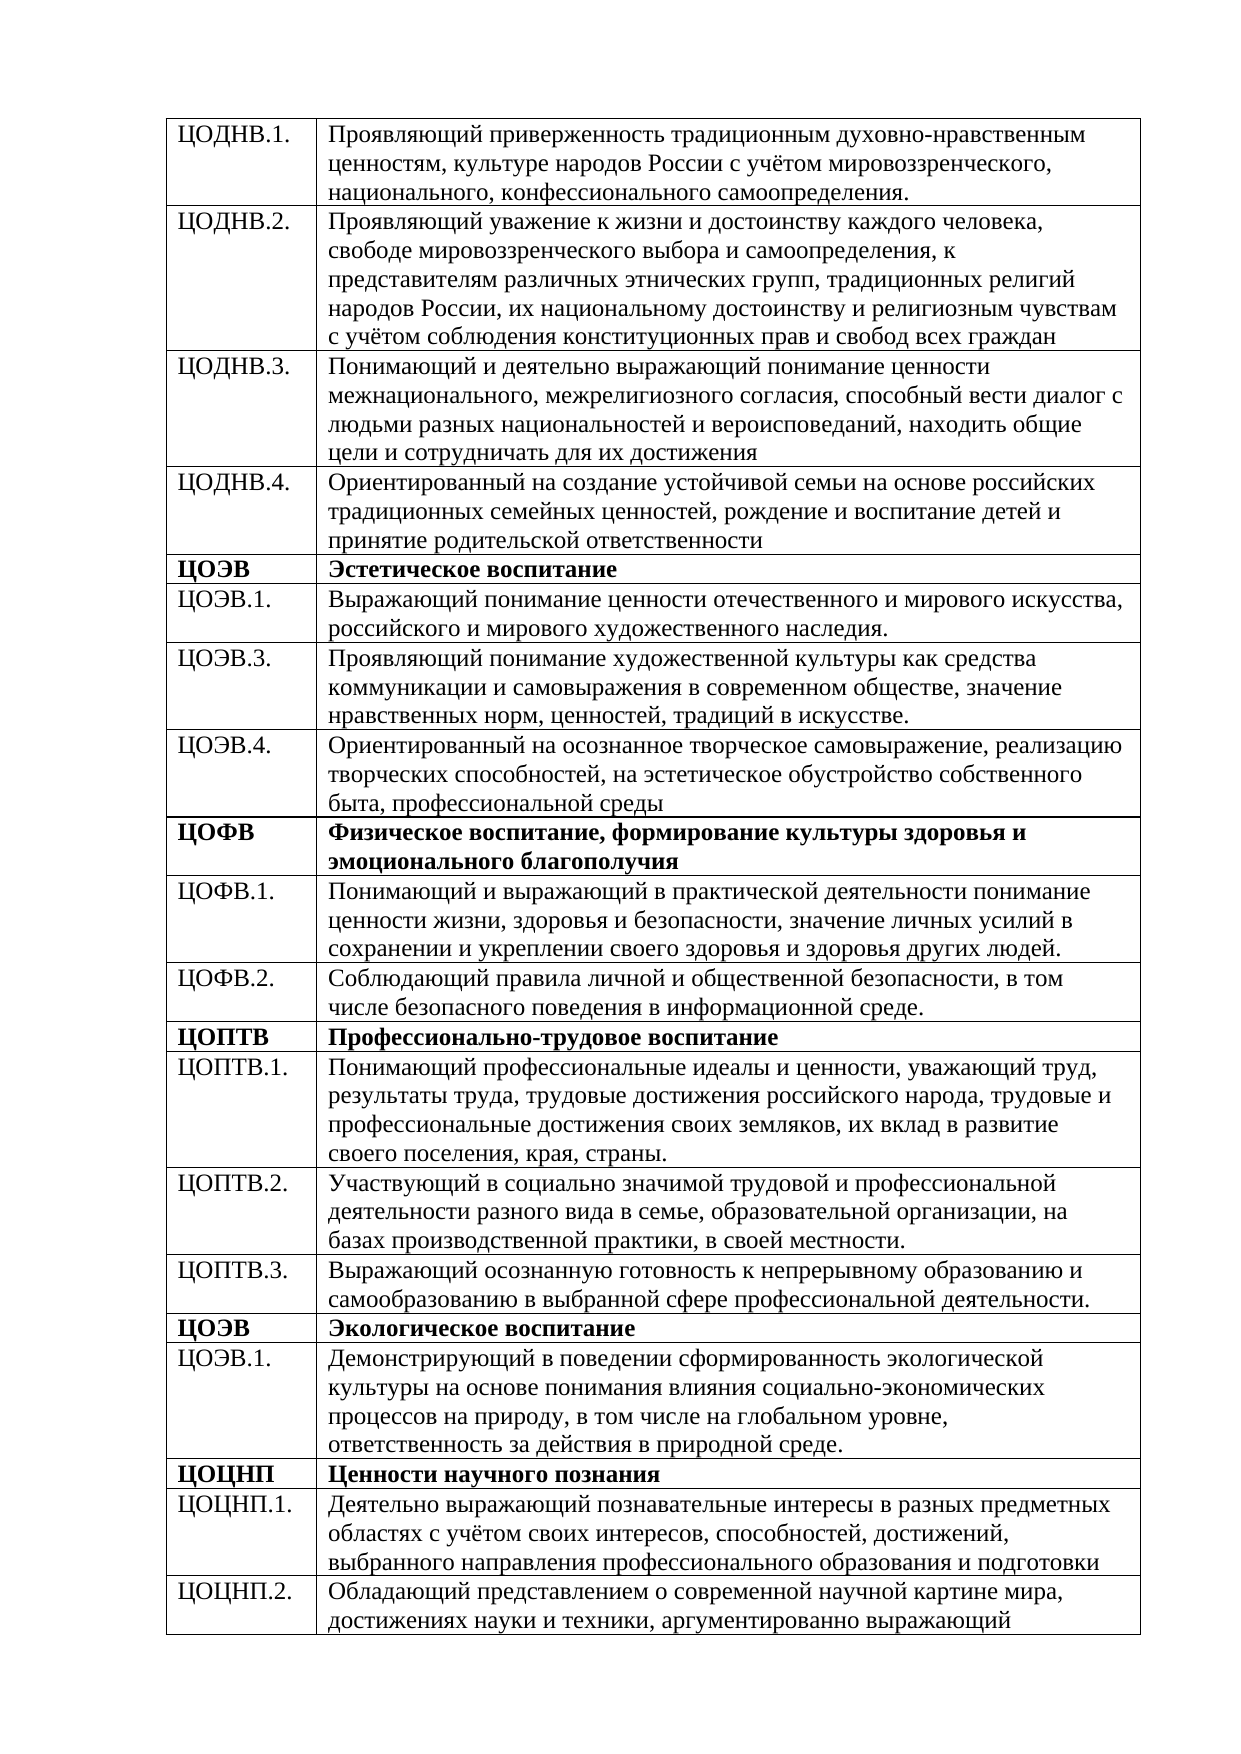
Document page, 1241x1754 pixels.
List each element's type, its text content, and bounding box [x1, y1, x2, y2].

table_cell ЦОФВ.2. [167, 963, 316, 1021]
table_cell Ориентированный на создание устойчивой семьи на основе российских традиционных семейных ценностей, рождение и воспитание детей и принятие родительской ответственности [317, 467, 1140, 553]
table_cell Профессионально-трудовое воспитание [317, 1022, 1140, 1051]
table_cell Ценности научного познания [317, 1459, 1140, 1488]
table_cell Выражающий осознанную готовность к непрерывному образованию и самообразованию в выбранной сфере профессиональной деятельности. [317, 1255, 1140, 1312]
table_cell Ориентированный на осознанное творческое самовыражение, реализацию творческих способностей, на эстетическое обустройство собственного быта, профессиональной среды [317, 730, 1140, 816]
table_cell ЦОЭВ.1. [167, 1343, 316, 1458]
table_cell ЦОЭВ.4. [167, 730, 316, 816]
table_cell ЦОЭВ.3. [167, 643, 316, 729]
table_cell Экологическое воспитание [317, 1314, 1140, 1342]
table_cell Проявляющий приверженность традиционным духовно-нравственным ценностям, культуре народов России с учётом мировоззренческого, национального, конфессионального самоопределения. [317, 119, 1140, 205]
table_cell Эстетическое воспитание [317, 555, 1140, 583]
table_cell Проявляющий уважение к жизни и достоинству каждого человека, свободе мировоззренческого выбора и самоопределения, к представителям различных этнических групп, традиционных религий народов России, их национальному достоинству и религиозным чувствам с учётом соблюдения конституционных прав и свобод всех граждан [317, 206, 1140, 350]
table_cell ЦОЭВ [167, 555, 316, 583]
table_cell Понимающий и выражающий в практической деятельности понимание ценности жизни, здоровья и безопасности, значение личных усилий в сохранении и укреплении своего здоровья и здоровья других людей. [317, 876, 1140, 962]
table_cell ЦОЭВ.1. [167, 584, 316, 642]
table_cell ЦОДНВ.2. [167, 206, 316, 350]
table_cell Соблюдающий правила личной и общественной безопасности, в том числе безопасного поведения в информационной среде. [317, 963, 1140, 1021]
table_cell ЦОФВ.1. [167, 876, 316, 962]
table_cell ЦОЦНП.1. [167, 1489, 316, 1575]
table_cell ЦОДНВ.1. [167, 119, 316, 205]
table_cell Демонстрирующий в поведении сформированность экологической культуры на основе понимания влияния социально-экономических процессов на природу, в том числе на глобальном уровне, ответственность за действия в природной среде. [317, 1343, 1140, 1458]
table_cell ЦОЭВ [167, 1314, 316, 1342]
table_cell Выражающий понимание ценности отечественного и мирового искусства, российского и мирового художественного наследия. [317, 584, 1140, 642]
table_cell Проявляющий понимание художественной культуры как средства коммуникации и самовыражения в современном обществе, значение нравственных норм, ценностей, традиций в искусстве. [317, 643, 1140, 729]
table_cell Понимающий и деятельно выражающий понимание ценности межнационального, межрелигиозного согласия, способный вести диалог с людьми разных национальностей и вероисповеданий, находить общие цели и сотрудничать для их достижения [317, 351, 1140, 466]
table_cell ЦОПТВ.1. [167, 1052, 316, 1167]
table_cell Понимающий профессиональные идеалы и ценности, уважающий труд, результаты труда, трудовые достижения российского народа, трудовые и профессиональные достижения своих земляков, их вклад в развитие своего поселения, края, страны. [317, 1052, 1140, 1167]
table_cell ЦОПТВ [167, 1022, 316, 1051]
table_cell Участвующий в социально значимой трудовой и профессиональной деятельности разного вида в семье, образовательной организации, на базах производственной практики, в своей местности. [317, 1168, 1140, 1254]
table_cell Физическое воспитание, формирование культуры здоровья и эмоционального благополучия [317, 818, 1140, 875]
table_cell ЦОДНВ.4. [167, 467, 316, 553]
table_cell ЦОПТВ.3. [167, 1255, 316, 1312]
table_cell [317, 1576, 1140, 1634]
table_cell ЦОЦНП.2. [167, 1576, 316, 1634]
table_cell Деятельно выражающий познавательные интересы в разных предметных областях с учётом своих интересов, способностей, достижений, выбранного направления профессионального образования и подготовки [317, 1489, 1140, 1575]
table_cell ЦОПТВ.2. [167, 1168, 316, 1254]
table_cell ЦОДНВ.3. [167, 351, 316, 466]
table_cell ЦОФВ [167, 818, 316, 875]
table_cell ЦОЦНП [167, 1459, 316, 1488]
